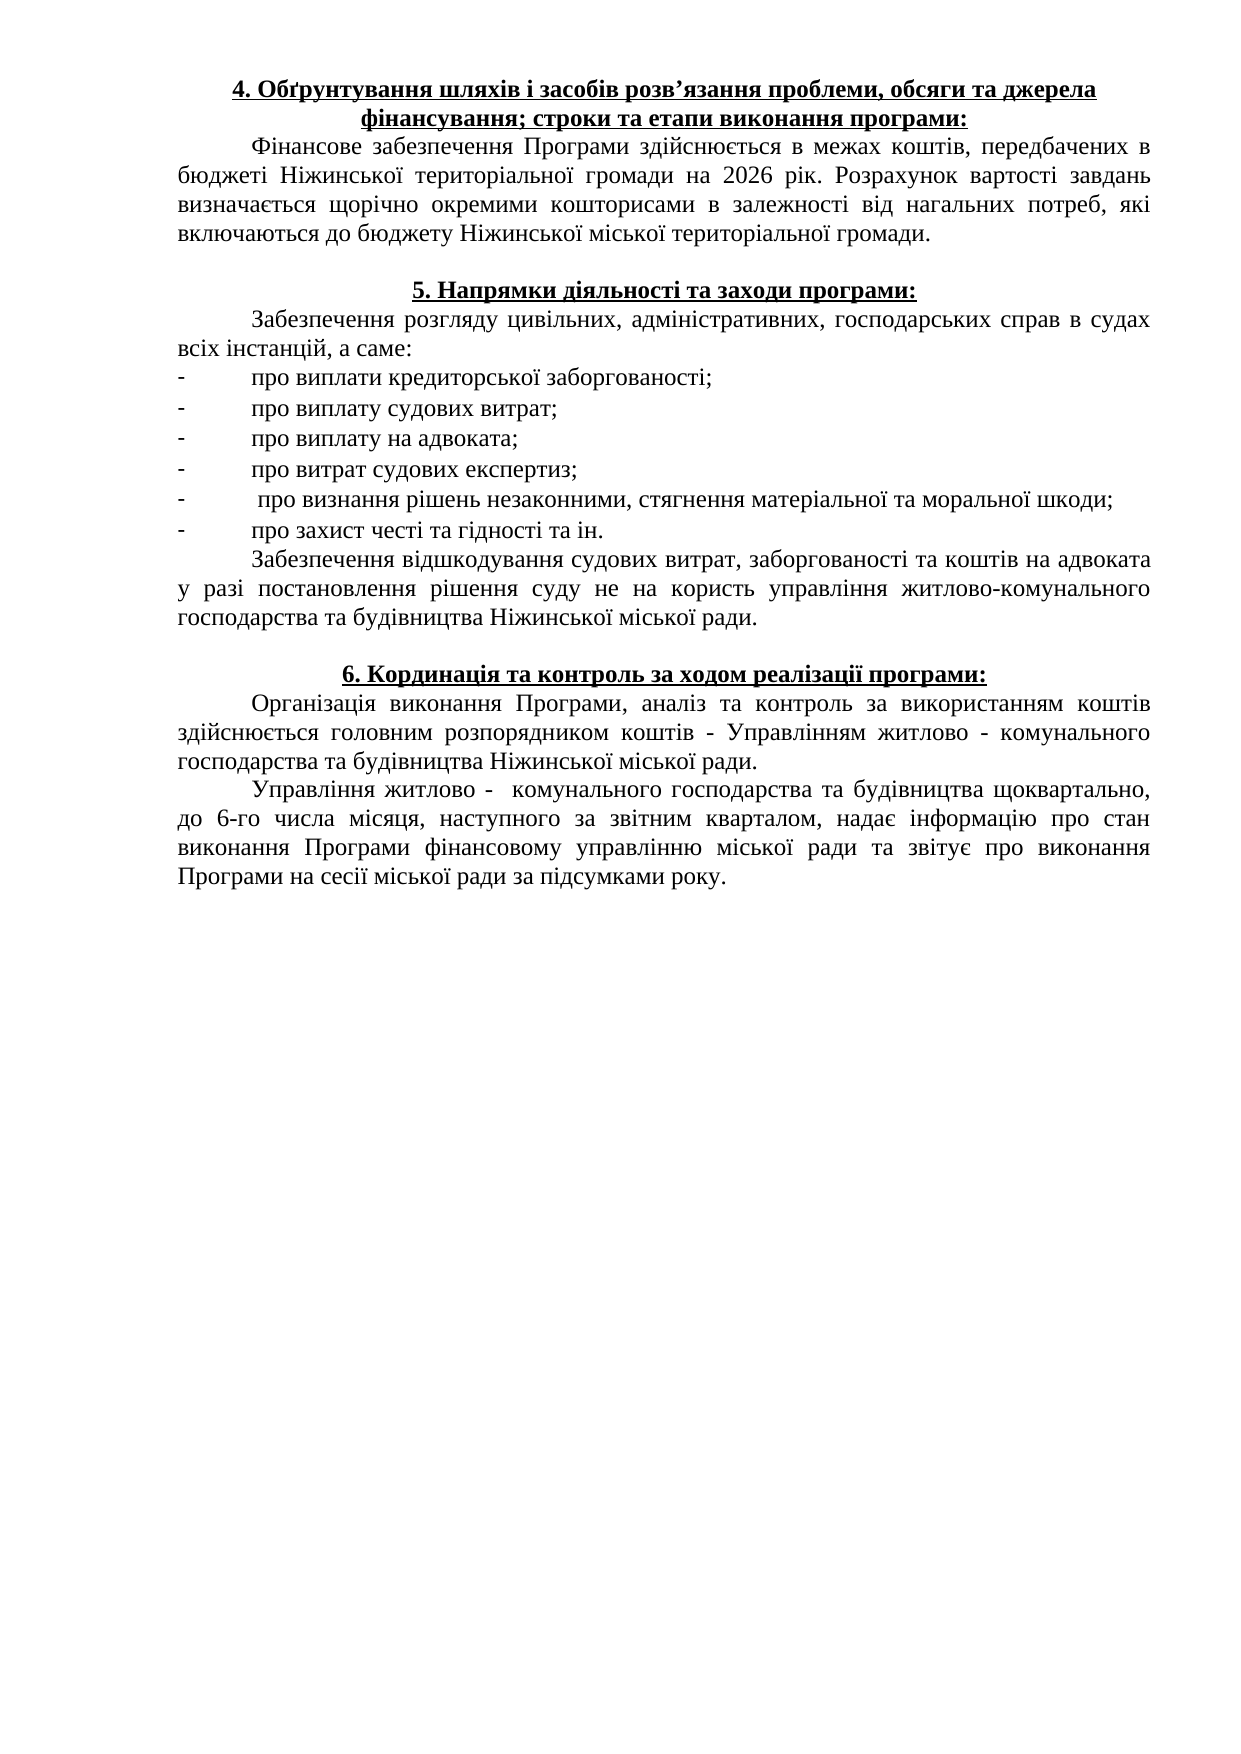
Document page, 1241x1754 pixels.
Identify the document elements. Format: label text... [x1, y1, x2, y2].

list про виплати кредиторської заборгованості; [177, 361, 1152, 392]
list про виплату судових витрат; [177, 392, 1152, 422]
list Забезпечення розгляду цивільних, адміністративних, господарських справ в судах всіх інстанцій, а саме: [177, 304, 1152, 361]
list про виплату на адвоката; [177, 422, 1152, 453]
list Організація виконання Програми, аналіз та контроль за використанням коштів здійснюється головним розпорядником коштів - Управлінням житлово - комунального господарства та будівництва Ніжинської міської ради. [177, 688, 1152, 774]
list Управління житлово - комунального господарства та будівництва щоквартально, до 6-го числа місяця, наступного за звітним кварталом, надає інформацію про стан виконання Програми фінансовому управлінню міської ради та звітує про виконання Програми на сесії міської ради за підсумками року. [177, 774, 1152, 889]
list Забезпечення відшкодування судових витрат, заборгованості та коштів на адвоката у разі постановлення рішення суду не на користь управління житлово-комунального господарства та будівництва Ніжинської міської ради. [177, 544, 1152, 631]
list про визнання рішень незаконними, стягнення матеріальної та моральної шкоди; [177, 483, 1152, 514]
text 4. Обґрунтування шляхів і засобів розв’язання проблеми, обсяги та джерела фінансування; строки та етапи виконання програми: [177, 74, 1152, 131]
text Фінансове забезпечення Програми здійснюється в межах коштів, передбачених в бюджеті Ніжинської територіальної громади на 2026 рік. Розрахунок вартості завдань визначається щорічно окремими кошторисами в залежності від нагальних потреб, які включаються до бюджету Ніжинської міської територіальної громади. [177, 131, 1152, 246]
list 6. Кординація та контроль за ходом реалізації програми: [177, 659, 1152, 688]
list про витрат судових експертиз; [177, 453, 1152, 483]
list 5. Напрямки діяльності та заходи програми: [177, 275, 1152, 304]
list про захист честі та гідності та ін. [177, 514, 1152, 544]
